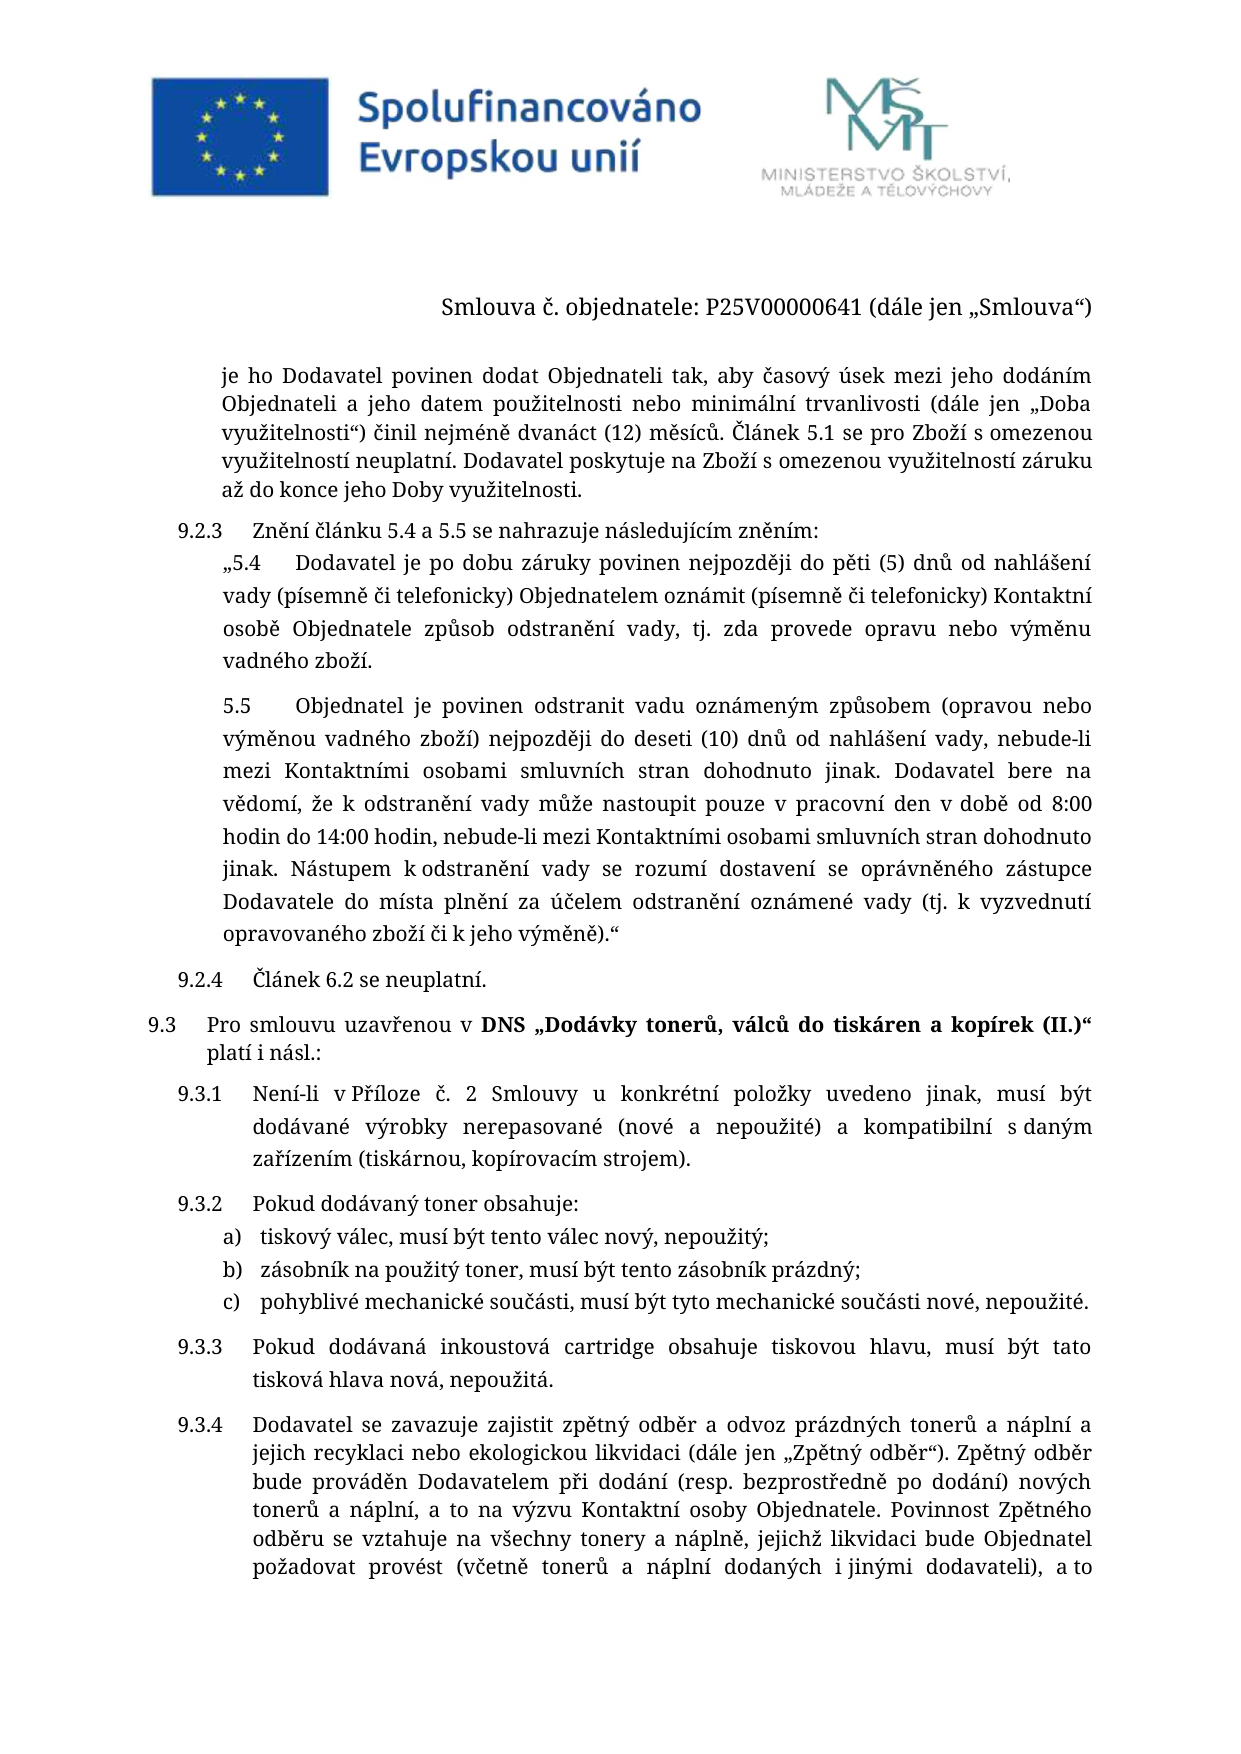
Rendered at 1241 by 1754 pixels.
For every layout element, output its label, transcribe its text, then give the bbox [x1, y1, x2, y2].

list Není-li v Příloze č. 2 Smlouvy u konkrétní položky uvedeno jinak, musí být dodávané výrobky nerepasované (nové a nepoužité) a kompatibilní s daným zařízením (tiskárnou, kopírovacím strojem). [177, 1079, 1093, 1173]
list Pokud dodávaný toner obsahuje: [177, 1189, 1093, 1218]
text je ho Dodavatel povinen dodat Objednateli tak, aby časový úsek mezi jeho dodáním Objednateli a jeho datem použitelnosti nebo minimální trvanlivosti (dále jen „Doba využitelnosti“) činil nejméně dvanáct (12) měsíců. Článek 5.1 se pro Zboží s omezenou využitelností neuplatní. Dodavatel poskytuje na Zboží s omezenou využitelností záruku až do konce jeho Doby využitelnosti. [221, 361, 1093, 503]
list Znění článku 5.4 a 5.5 se nahrazuje následujícím zněním: [177, 516, 1093, 544]
list Článek 6.2 se neuplatní. [177, 965, 1093, 993]
picture [147, 73, 1012, 202]
list Pokud dodávaná inkoustová cartridge obsahuje tiskovou hlavu, musí být tato tisková hlava nová, nepoužitá. [177, 1332, 1093, 1393]
list zásobník na použitý toner, musí být tento zásobník prázdný; [223, 1255, 1093, 1283]
list 5.5 Objednatel je povinen odstranit vadu oznámeným způsobem (opravou nebo výměnou vadného zboží) nejpozději do deseti (10) dnů od nahlášení vady, nebude-li mezi Kontaktními osobami smluvních stran dohodnuto jinak. Dodavatel bere na vědomí, že k odstranění vady může nastoupit pouze v pracovní den v době od 8:00 hodin do 14:00 hodin, nebude-li mezi Kontaktními osobami smluvních stran dohodnuto jinak. Nástupem k odstranění vady se rozumí dostavení se oprávněného zástupce Dodavatele do místa plnění za účelem odstranění oznámené vady (tj. k vyzvednutí opravovaného zboží či k jeho výměně).“ [223, 691, 1093, 948]
list Pro smlouvu uzavřenou v DNS „Dodávky tonerů, válců do tiskáren a kopírek (II.)“ platí i násl.: [148, 1010, 1093, 1067]
list pohyblivé mechanické součásti, musí být tyto mechanické součásti nové, nepoužité. [223, 1287, 1093, 1316]
list tiskový válec, musí být tento válec nový, nepoužitý; [223, 1222, 1093, 1251]
list „5.4 Dodavatel je po dobu záruky povinen nejpozději do pěti (5) dnů od nahlášení vady (písemně či telefonicky) Objednatelem oznámit (písemně či telefonicky) Kontaktní osobě Objednatele způsob odstranění vady, tj. zda provede opravu nebo výměnu vadného zboží. [223, 548, 1093, 675]
